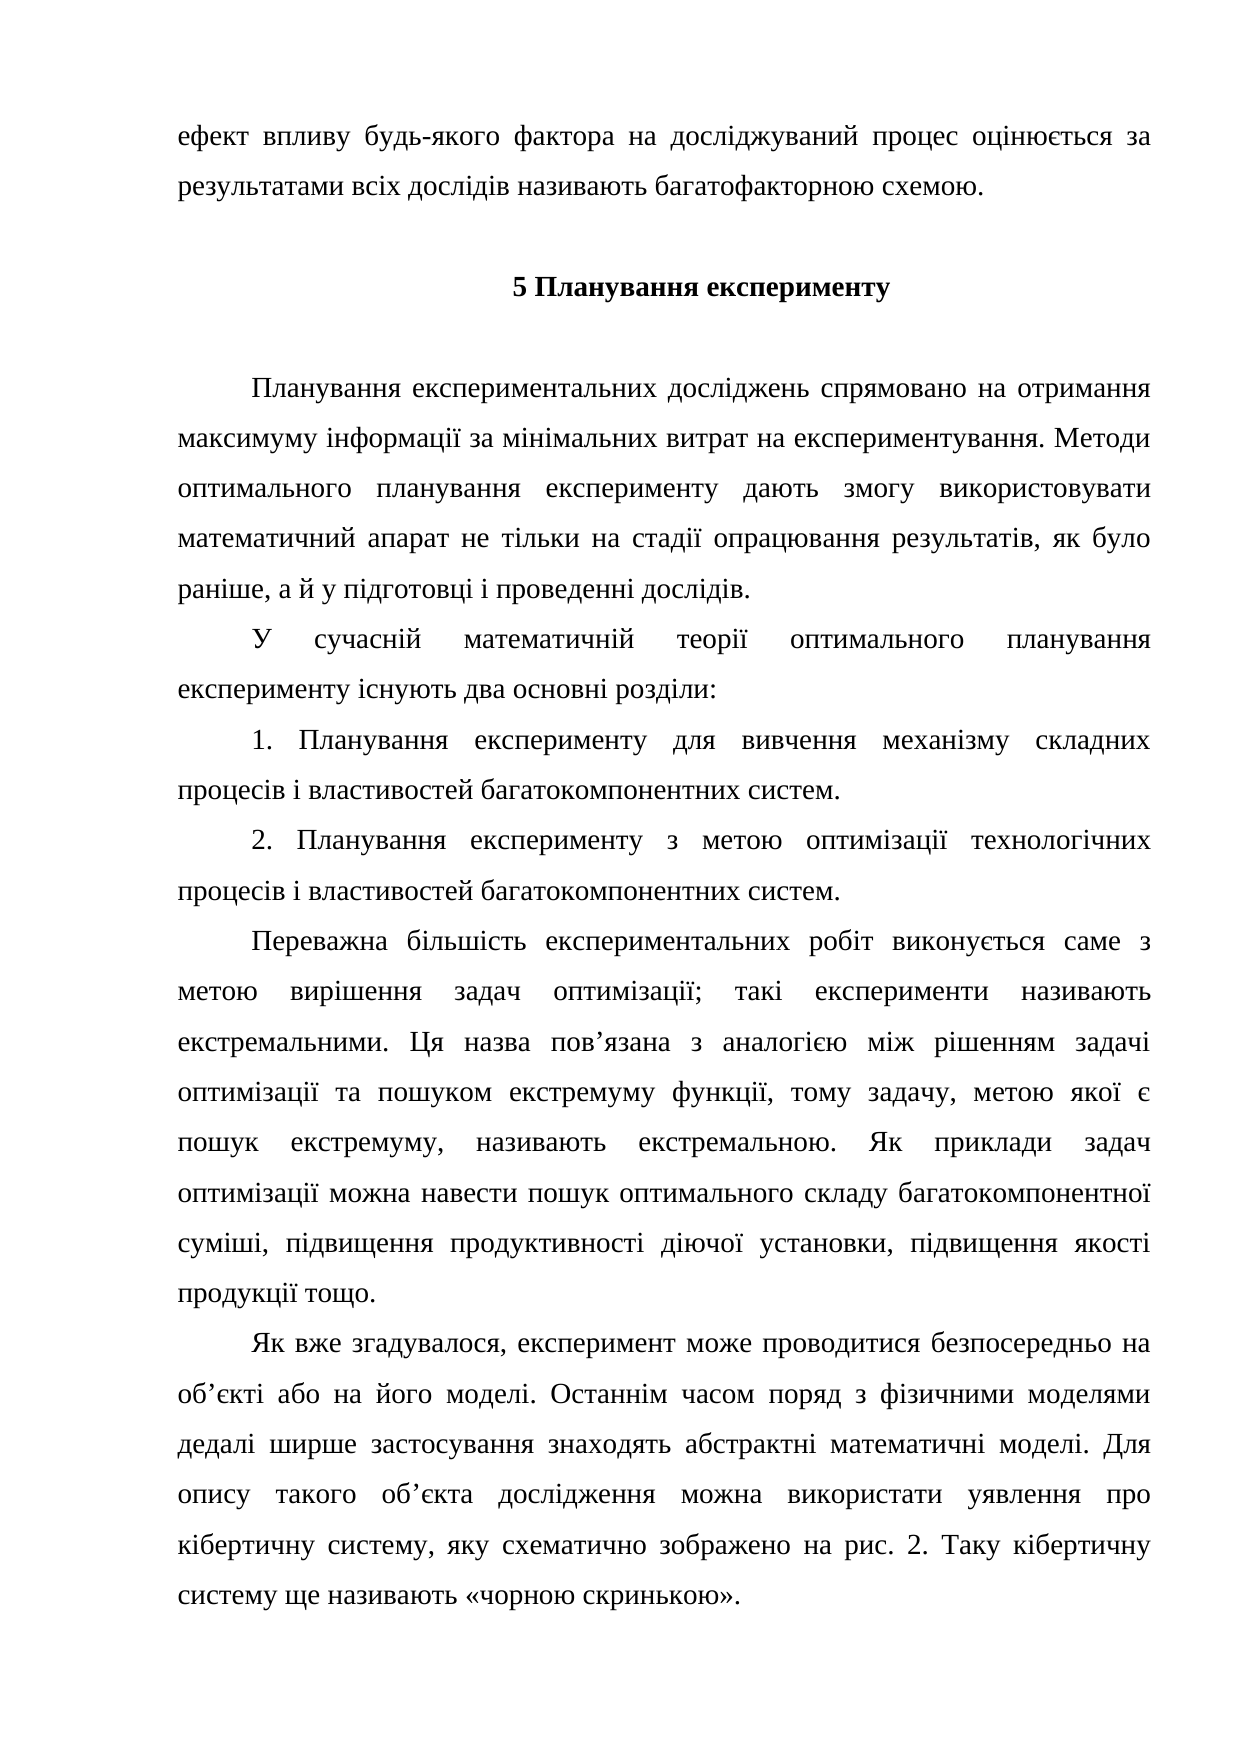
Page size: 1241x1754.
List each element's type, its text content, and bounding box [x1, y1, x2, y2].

text У сучасній математичній теорії оптимального планування експерименту існують два основні розділи: [177, 621, 1152, 705]
text 2. Планування експерименту з метою оптимізації технологічних процесів і властивостей багатокомпонентних систем. [177, 822, 1152, 906]
text 1. Планування експерименту для вивчення механізму складних процесів і властивостей багатокомпонентних систем. [177, 722, 1152, 806]
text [177, 118, 1152, 202]
text Планування експериментальних досліджень спрямовано на отримання максимуму інформації за мінімальних витрат на експериментування. Методи оптимального планування експерименту дають змогу використовувати математичний апарат не тільки на стадії опрацювання результатів, як було раніше, а й у підготовці і проведенні дослідів. [177, 370, 1152, 604]
text 5 Планування експерименту [177, 269, 1152, 303]
text Як вже згадувалося, експеримент може проводитися безпосередньо на об’єкті або на його моделі. Останнім часом поряд з фізичними моделями дедалі ширше застосування знаходять абстрактні математичні моделі. Для опису такого об’єкта дослідження можна використати уявлення про кібертичну систему, яку схематично зображено на рис. 2. Таку кібертичну систему ще називають «чорною скринькою». [177, 1326, 1152, 1611]
text Переважна більшість експериментальних робіт виконується саме з метою вирішення задач оптимізації; такі експерименти називають екстремальними. Ця назва пов’язана з аналогією між рішенням задачі оптимізації та пошуком екстремуму функції, тому задачу, метою якої є пошук екстремуму, називають екстремальною. Як приклади задач оптимізації можна навести пошук оптимального складу багатокомпонентної суміші, підвищення продуктивності діючої установки, підвищення якості продукції тощо. [177, 923, 1152, 1309]
